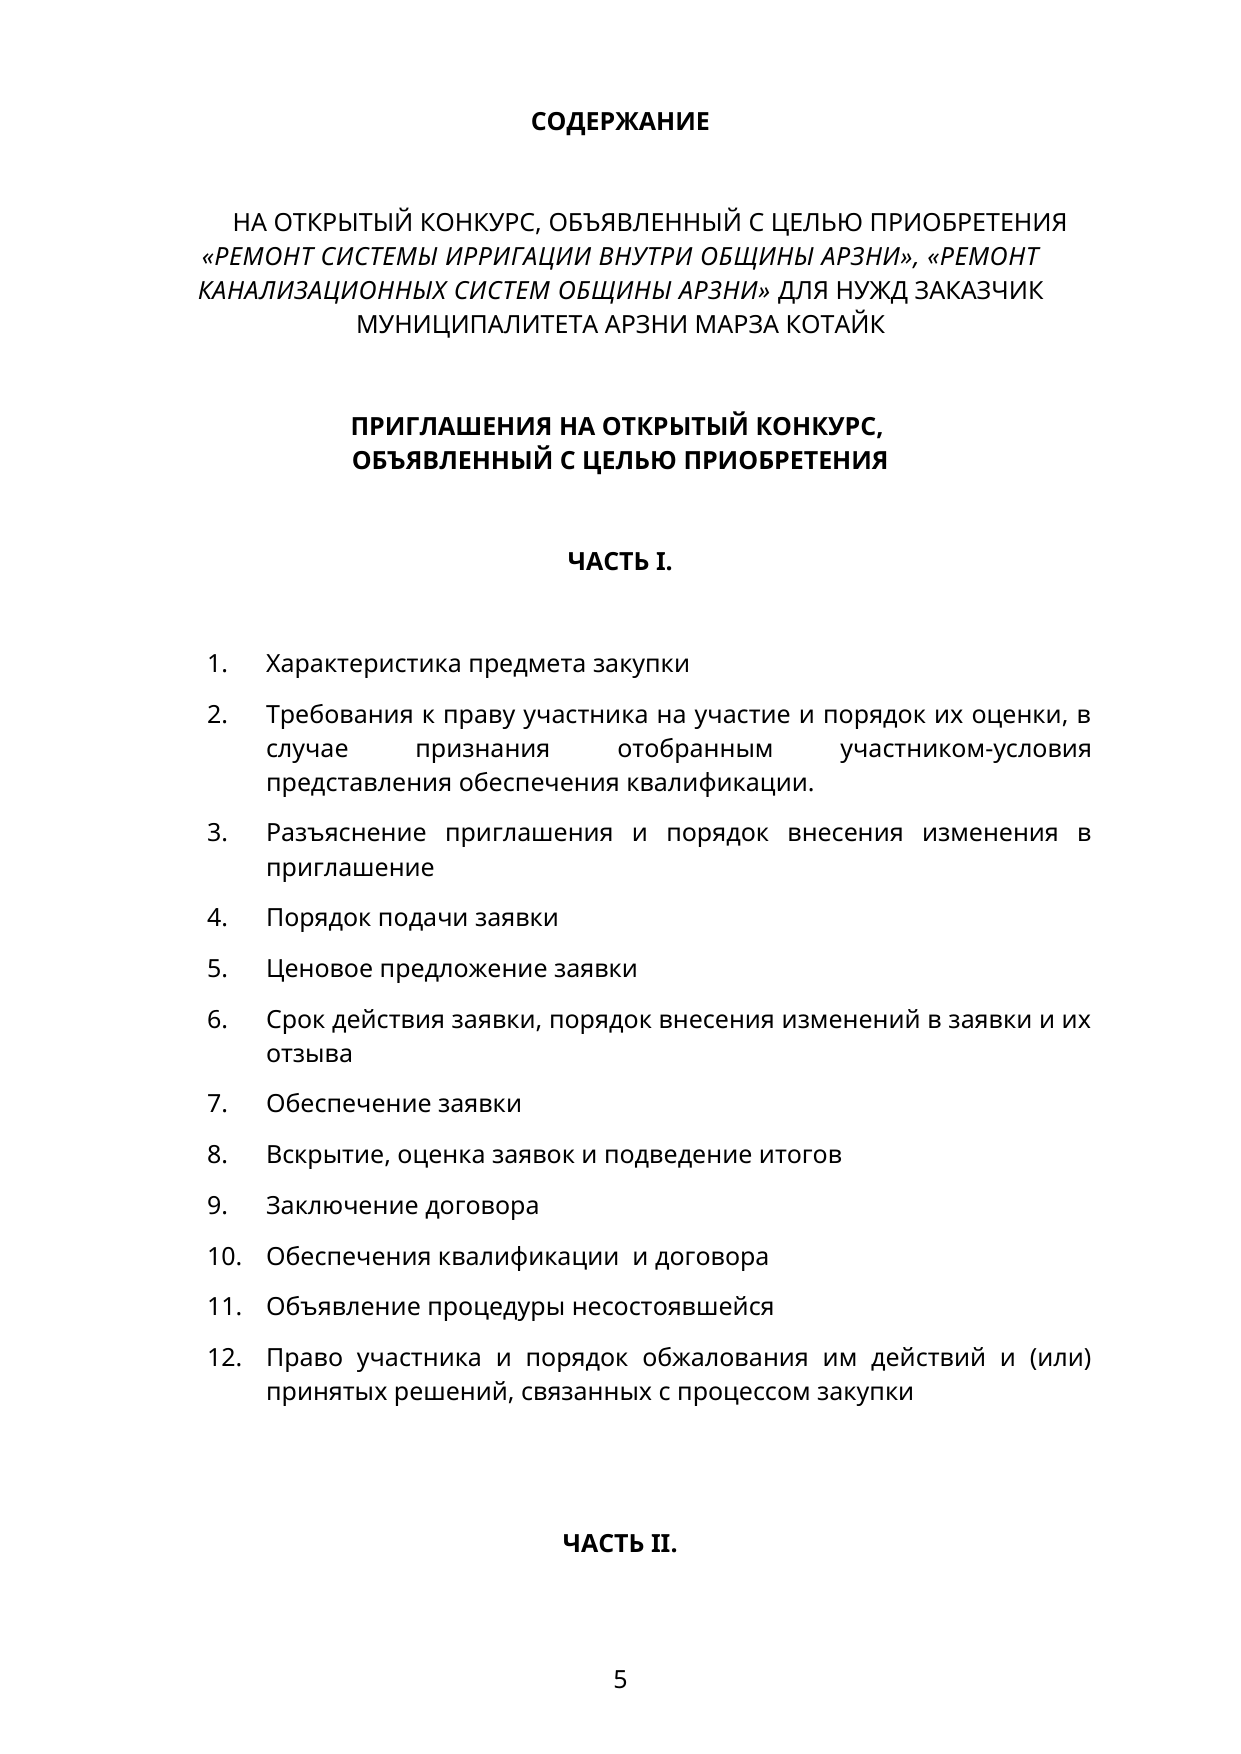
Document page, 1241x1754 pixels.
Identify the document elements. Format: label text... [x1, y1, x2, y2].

text ЧАСТЬ I. [148, 544, 1092, 578]
text НА ОТКРЫТЫЙ КОНКУРС, ОБЪЯВЛЕННЫЙ С ЦЕЛЬЮ ПРИОБРЕТЕНИЯ «РЕМОНТ СИСТЕМЫ ИРРИГАЦИИ ВНУТРИ ОБЩИНЫ АРЗНИ», «РЕМОНТ КАНАЛИЗАЦИОННЫХ СИСТЕМ ОБЩИНЫ АРЗНИ» ДЛЯ НУЖД ЗАКАЗЧИК МУНИЦИПАЛИТЕТА АРЗНИ МАРЗА КОТАЙК [148, 205, 1093, 341]
text 7. Обеспечение заявки [207, 1086, 1092, 1120]
text 11. Объявление процедуры несостоявшейся [207, 1289, 1092, 1323]
text 4. Порядок подачи заявки [207, 900, 1092, 934]
text СОДЕРЖАНИЕ [148, 103, 1092, 137]
text 1. Характеристика предмета закупки [207, 646, 1092, 679]
text 3. Разъяснение приглашения и порядок внесения изменения в приглашение [207, 815, 1092, 883]
text 9. Заключение договора [207, 1188, 1092, 1222]
text 5. Ценовое предложение заявки [207, 951, 1092, 985]
text 12. Право участника и порядок обжалования им действий и (или) принятых решений, связанных с процессом закупки [207, 1340, 1092, 1408]
text ПРИГЛАШЕНИЯ НА ОТКРЫТЫЙ КОНКУРС, ОБЪЯВЛЕННЫЙ С ЦЕЛЬЮ ПРИОБРЕТЕНИЯ [148, 408, 1092, 477]
text 10. Обеспечения квалификации и договора [207, 1238, 1092, 1272]
text 6. Срок действия заявки, порядок внесения изменений в заявки и их отзыва [207, 1001, 1092, 1069]
text 2. Требования к праву участника на участие и порядок их оценки, в случае признания отобранным участником-условия представления обеспечения квалификации. [207, 696, 1092, 798]
text 8. Вскрытие, оценка заявок и подведение итогов [207, 1137, 1092, 1171]
text ЧАСТЬ II. [148, 1526, 1092, 1560]
